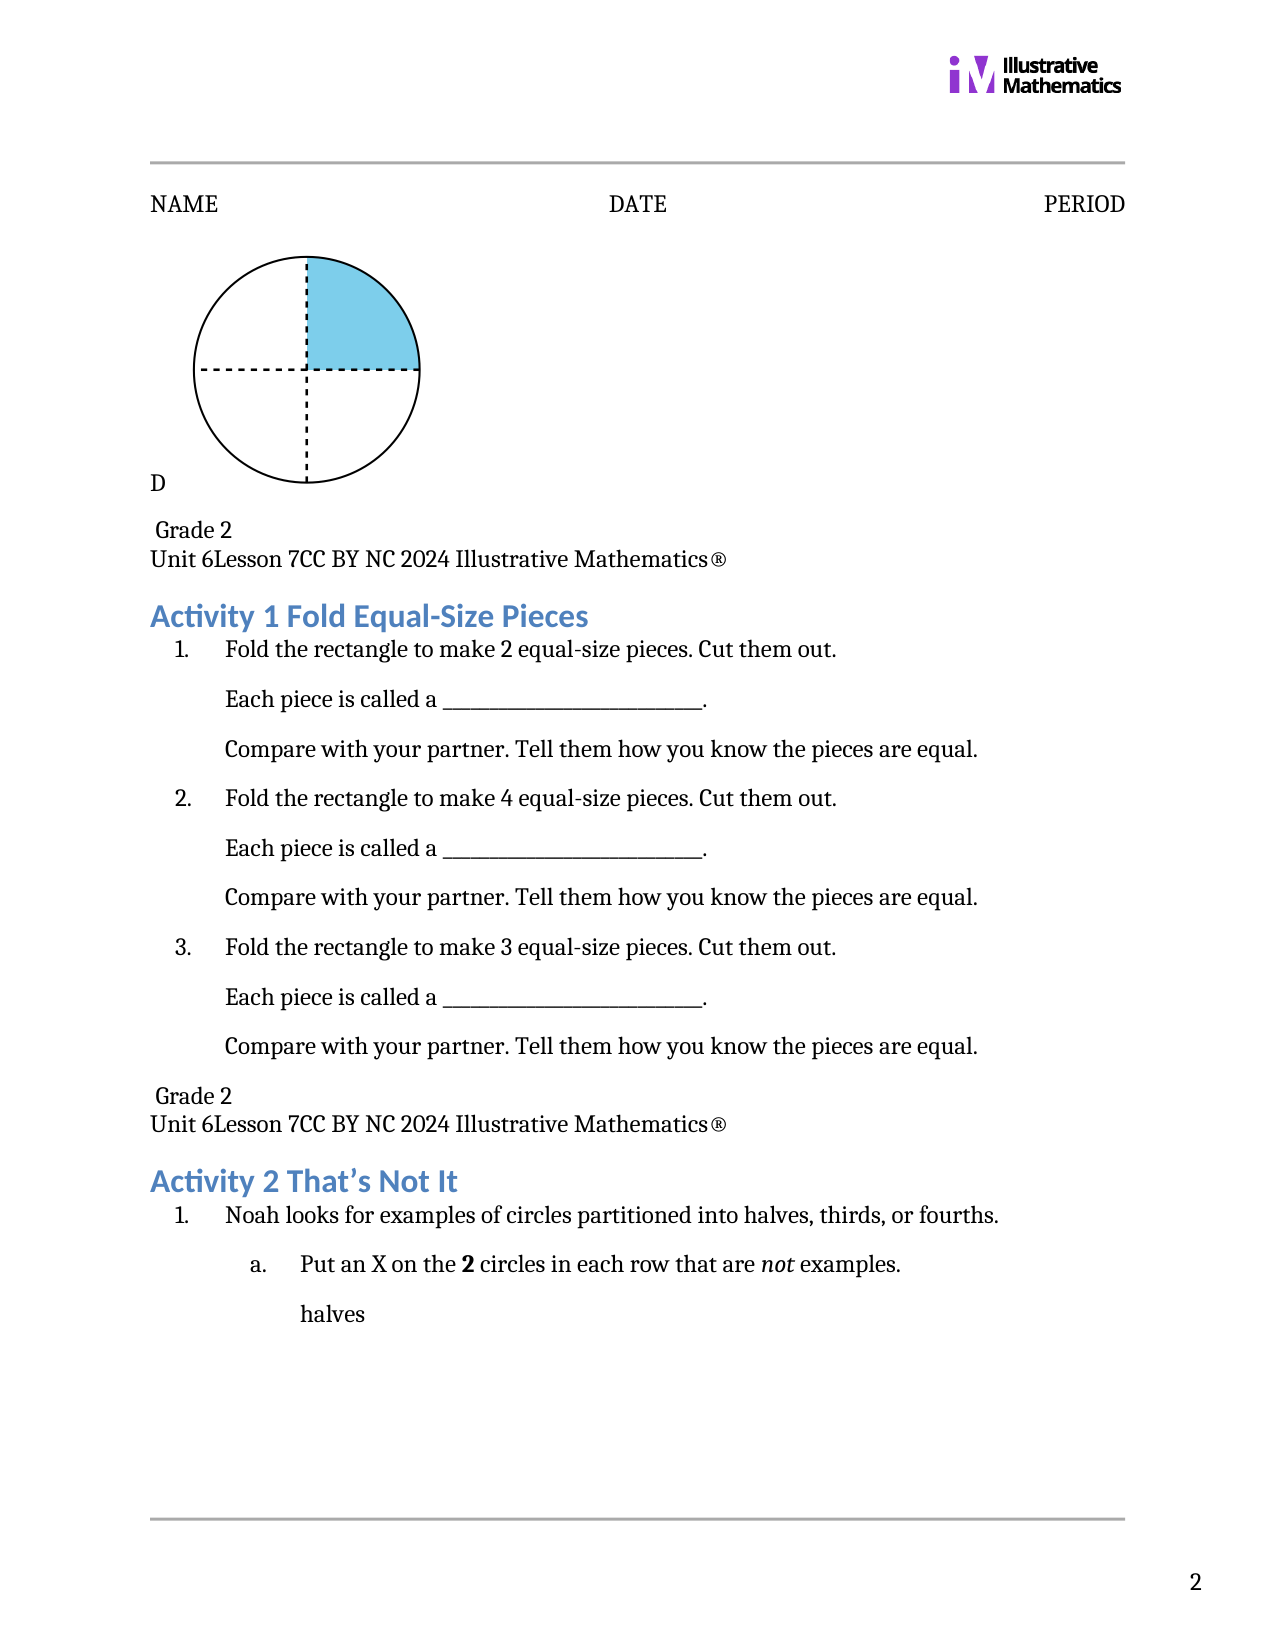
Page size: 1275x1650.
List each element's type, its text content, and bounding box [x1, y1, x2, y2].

list Compare with your partner. Tell them how you know the pieces are equal. [175, 1032, 1125, 1061]
list Noah looks for examples of circles partitioned into halves, thirds, or fourths. [175, 1201, 1125, 1229]
list halves [250, 1300, 1125, 1328]
list Each piece is called a ____________________________. [175, 685, 1125, 714]
text Grade 2 Unit 6Lesson 7CC BY NC 2024 Illustrative Mathematics® [150, 516, 1125, 574]
list Fold the rectangle to make 3 equal-size pieces. Cut them out. [175, 933, 1125, 962]
list Compare with your partner. Tell them how you know the pieces are equal. [175, 734, 1125, 763]
list Each piece is called a ____________________________. [175, 834, 1125, 862]
text Grade 2 Unit 6Lesson 7CC BY NC 2024 Illustrative Mathematics® [150, 1082, 1125, 1139]
text D [150, 247, 1125, 497]
list Compare with your partner. Tell them how you know the pieces are equal. [175, 883, 1125, 912]
list Put an X on the 2 circles in each row that are not examples. [250, 1250, 1125, 1279]
picture [184, 247, 429, 492]
subtitle Activity 2 That’s Not It [150, 1160, 1125, 1201]
picture [949, 55, 1121, 93]
list Fold the rectangle to make 2 equal-size pieces. Cut them out. [175, 635, 1125, 664]
list Fold the rectangle to make 4 equal-size pieces. Cut them out. [175, 784, 1125, 813]
list Each piece is called a ____________________________. [175, 982, 1125, 1011]
subtitle Activity 1 Fold Equal-Size Pieces [150, 594, 1125, 635]
